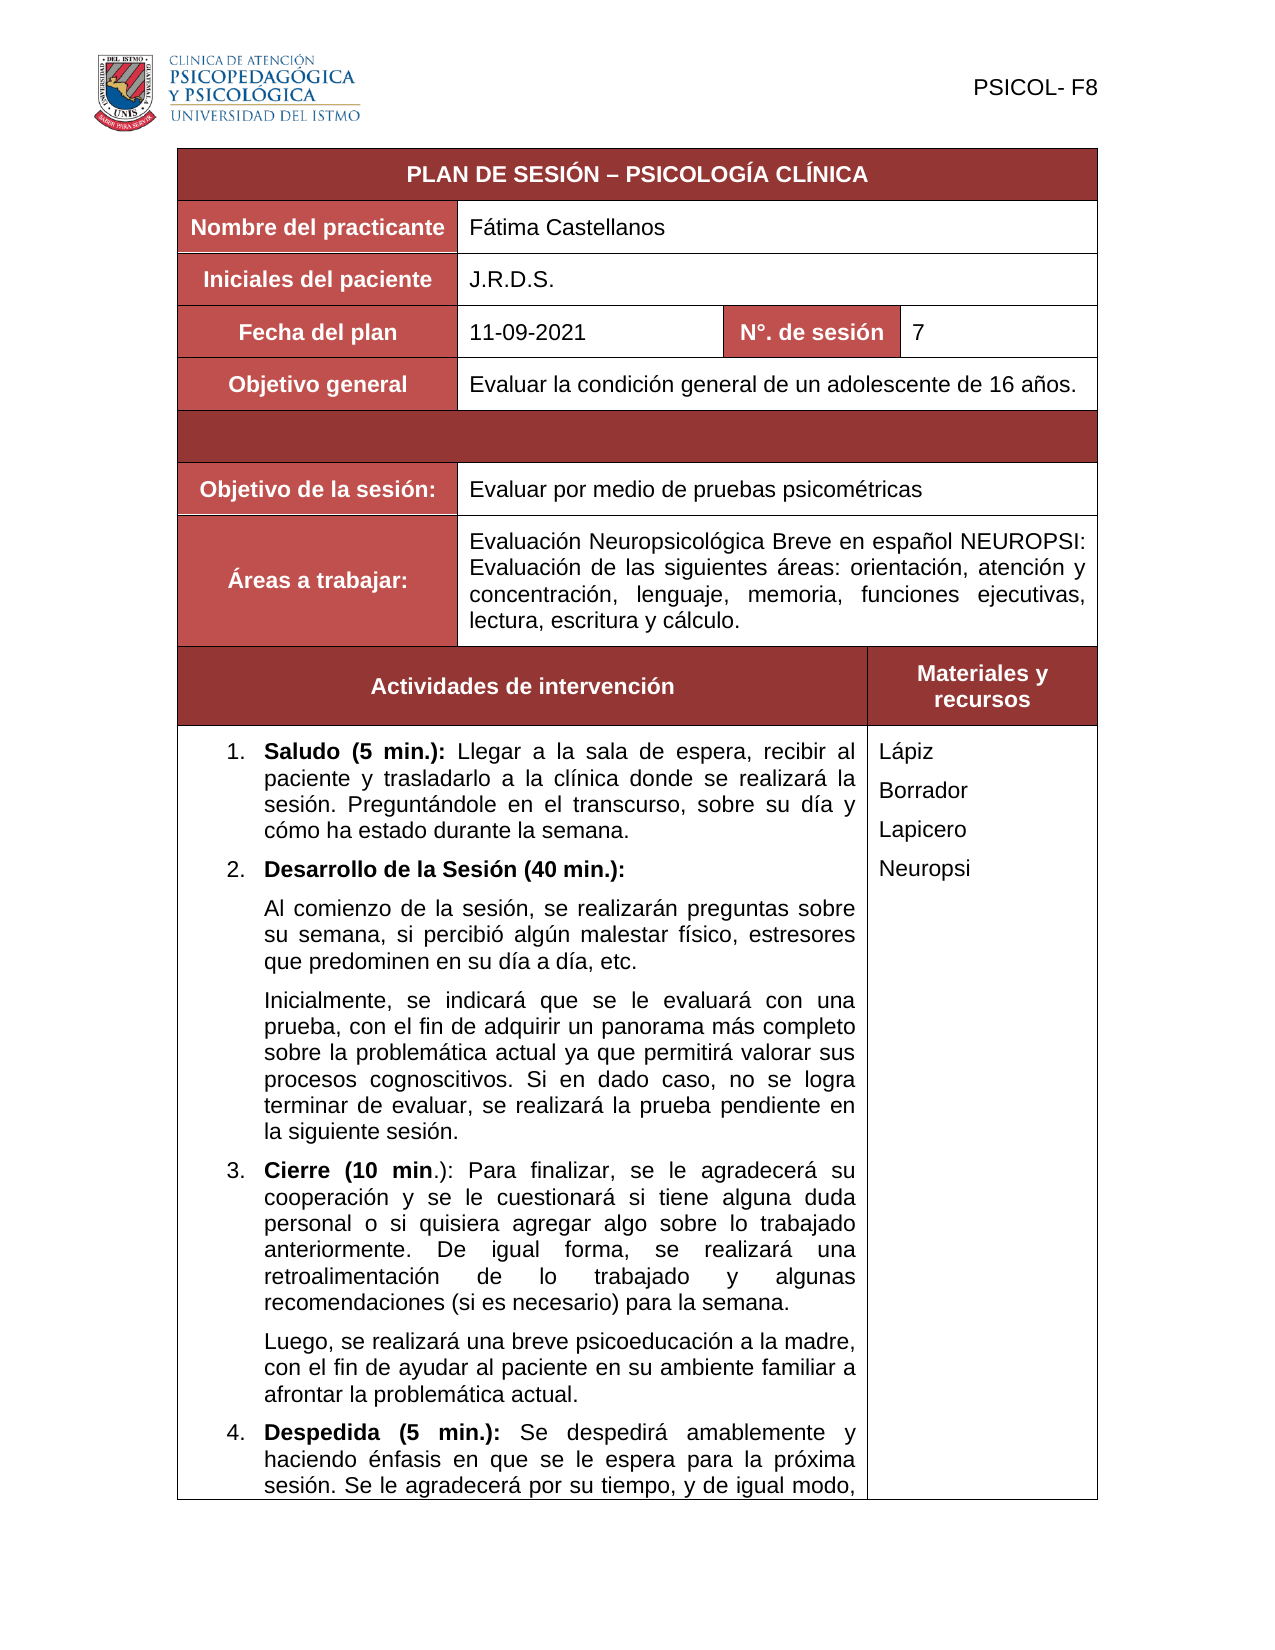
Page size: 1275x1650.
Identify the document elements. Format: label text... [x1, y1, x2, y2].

table_cell J.R.D.S. [458, 254, 1097, 305]
table_cell Evaluar por medio de pruebas psicométricas [458, 463, 1097, 514]
table_cell N°. de sesión [724, 306, 900, 357]
table_cell Nombre del practicante [178, 201, 457, 252]
table_cell [178, 411, 1097, 462]
table_cell Actividades de intervención [178, 647, 867, 725]
picture [42, 25, 422, 166]
table_cell Áreas a trabajar: [178, 516, 457, 646]
table_cell Fecha del plan [178, 306, 457, 357]
table_cell Objetivo general [178, 358, 457, 410]
table_cell Materiales y recursos [868, 647, 1097, 725]
table_cell Evaluación Neuropsicológica Breve en español NEUROPSI: Evaluación de las siguientes áreas: orientación, atención y concentración, lenguaje, memoria, funciones ejecutivas, lectura, escritura y cálculo. [458, 516, 1097, 646]
table_cell Fátima Castellanos [458, 201, 1097, 252]
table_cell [868, 726, 1097, 1498]
table_cell 7 [901, 306, 1097, 357]
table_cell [178, 726, 867, 1498]
table_cell Evaluar la condición general de un adolescente de 16 años. [458, 358, 1097, 410]
table_cell Objetivo de la sesión: [178, 463, 457, 514]
table_header PLAN DE SESIÓN – PSICOLOGÍA CLÍNICA [178, 149, 1097, 200]
table_cell 11-09-2021 [458, 306, 723, 357]
table_cell Iniciales del paciente [178, 254, 457, 305]
